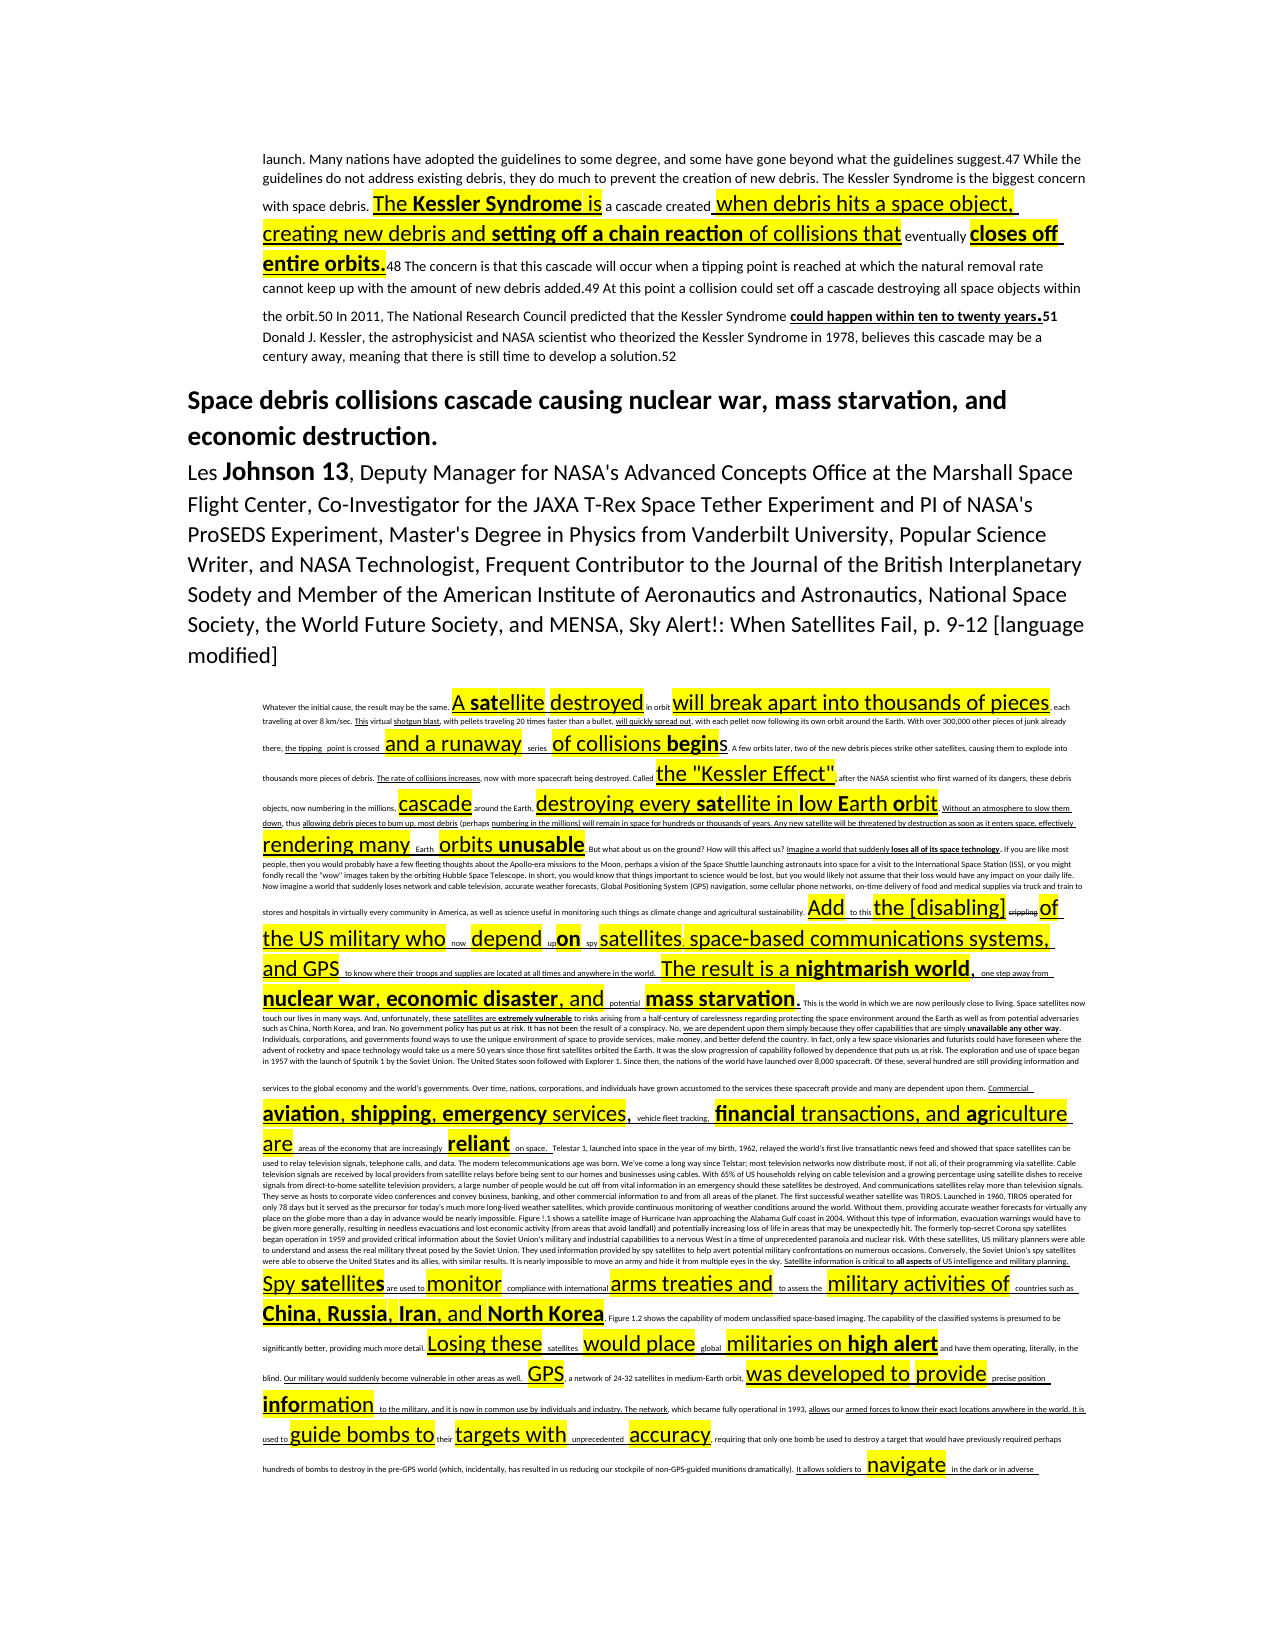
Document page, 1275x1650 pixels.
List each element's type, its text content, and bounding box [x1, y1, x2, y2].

subtitle Space debris collisions cascade causing nuclear war, mass starvation, and economic destruction. [187, 383, 1087, 452]
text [262, 150, 1087, 365]
text Les Johnson 13, Deputy Manager for NASA's Advanced Concepts Office at the Marshall Space Flight Center, Co-Investigator for the JAXA T-Rex Space Tether Experiment and PI of NASA's ProSEDS Experiment, Master's Degree in Physics from Vanderbilt University, Popular Science Writer, and NASA Technologist, Frequent Contributor to the Journal of the British Interplanetary Sodety and Member of the American Institute of Aeronautics and Astronautics, National Space Society, the World Future Society, and MENSA, Sky Alert!: When Satellites Fail, p. 9-12 [language modified] [187, 454, 1087, 669]
